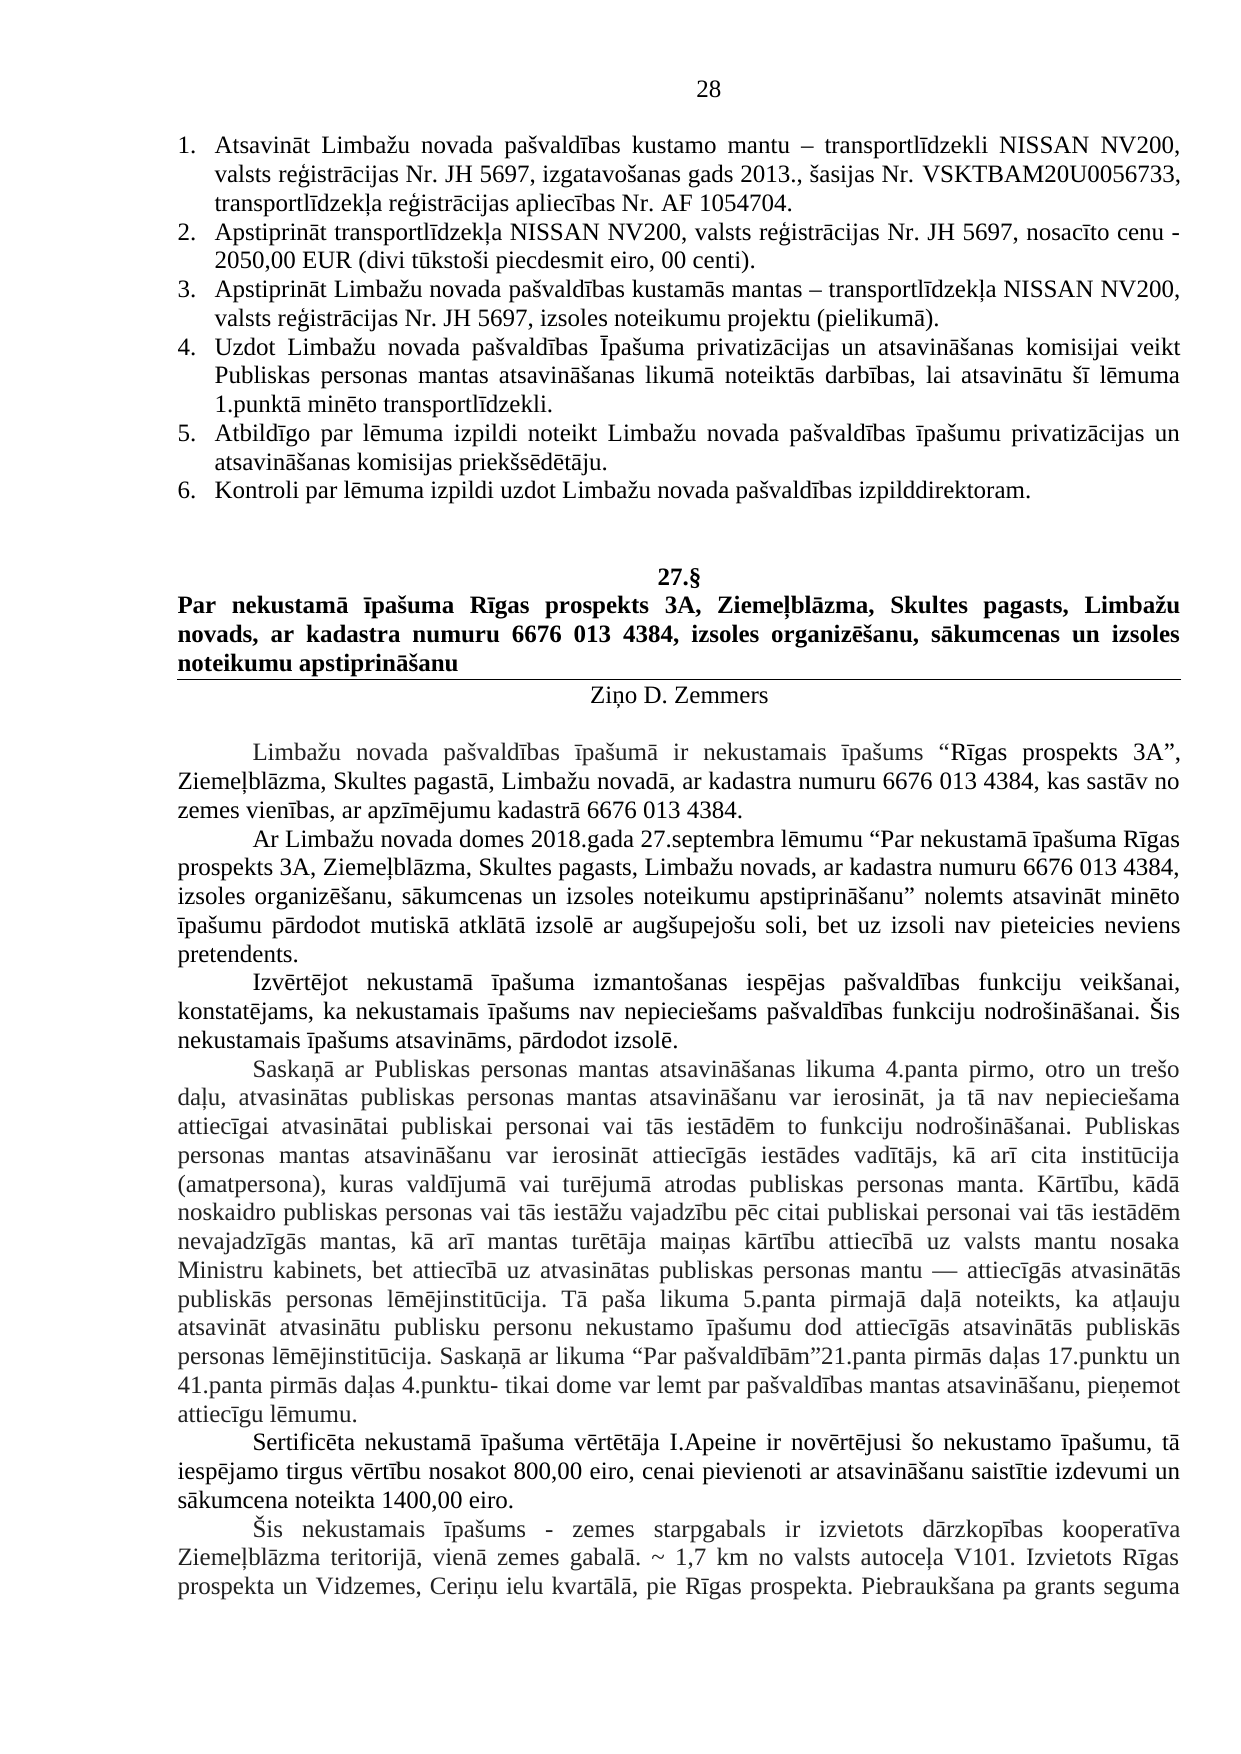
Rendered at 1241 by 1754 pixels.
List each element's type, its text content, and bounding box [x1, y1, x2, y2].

text Limbažu novada pašvaldības īpašumā ir nekustamais īpašums “Rīgas prospekts 3A”, Ziemeļblāzma, Skultes pagastā, Limbažu novadā, ar kadastra numuru 6676 013 4384, kas sastāv no zemes vienības, ar apzīmējumu kadastrā 6676 013 4384. [177, 737, 1181, 824]
text Izvērtējot nekustamā īpašuma izmantošanas iespējas pašvaldības funkciju veikšanai, konstatējams, ka nekustamais īpašums nav nepieciešams pašvaldības funkciju nodrošināšanai. Šis nekustamais īpašums atsavināms, pārdodot izsolē. [177, 967, 1181, 1054]
text 27.§ [177, 562, 1181, 591]
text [177, 1514, 1181, 1600]
list Apstiprināt Limbažu novada pašvaldības kustamās mantas – transportlīdzekļa NISSAN NV200, valsts reģistrācijas Nr. JH 5697, izsoles noteikumu projektu (pielikumā). [177, 274, 1181, 332]
text Ziņo D. Zemmers [177, 680, 1181, 709]
list Apstiprināt transportlīdzekļa NISSAN NV200, valsts reģistrācijas Nr. JH 5697, nosacīto cenu - 2050,00 EUR (divi tūkstoši piecdesmit eiro, 00 centi). [177, 217, 1181, 274]
list Atsavināt Limbažu novada pašvaldības kustamo mantu – transportlīdzekli NISSAN NV200, valsts reģistrācijas Nr. JH 5697, izgatavošanas gads 2013., šasijas Nr. VSKTBAM20U0056733, transportlīdzekļa reģistrācijas apliecības Nr. AF 1054704. [177, 131, 1181, 217]
list Kontroli par lēmuma izpildi uzdot Limbažu novada pašvaldības izpilddirektoram. [177, 476, 1181, 504]
text Sertificēta nekustamā īpašuma vērtētāja I.Apeine ir novērtējusi šo nekustamo īpašumu, tā iespējamo tirgus vērtību nosakot 800,00 eiro, cenai pievienoti ar atsavināšanu saistītie izdevumi un sākumcena noteikta 1400,00 eiro. [177, 1427, 1181, 1514]
text Ar Limbažu novada domes 2018.gada 27.septembra lēmumu “Par nekustamā īpašuma Rīgas prospekts 3A, Ziemeļblāzma, Skultes pagasts, Limbažu novads, ar kadastra numuru 6676 013 4384, izsoles organizēšanu, sākumcenas un izsoles noteikumu apstiprināšanu” nolemts atsavināt minēto īpašumu pārdodot mutiskā atklātā izsolē ar augšupejošu soli, bet uz izsoli nav pieteicies neviens pretendents. [177, 824, 1181, 967]
list Atbildīgo par lēmuma izpildi noteikt Limbažu novada pašvaldības īpašumu privatizācijas un atsavināšanas komisijas priekšsēdētāju. [177, 418, 1181, 476]
text Par nekustamā īpašuma Rīgas prospekts 3A, Ziemeļblāzma, Skultes pagasts, Limbažu novads, ar kadastra numuru 6676 013 4384, izsoles organizēšanu, sākumcenas un izsoles noteikumu apstiprināšanu [177, 591, 1181, 679]
text Saskaņā ar Publiskas personas mantas atsavināšanas likuma 4.panta pirmo, otro un trešo daļu, atvasinātas publiskas personas mantas atsavināšanu var ierosināt, ja tā nav nepieciešama attiecīgai atvasinātai publiskai personai vai tās iestādēm to funkciju nodrošināšanai. Publiskas personas mantas atsavināšanu var ierosināt attiecīgās iestādes vadītājs, kā arī cita institūcija (amatpersona), kuras valdījumā vai turējumā atrodas publiskas personas manta. Kārtību, kādā noskaidro publiskas personas vai tās iestāžu vajadzību pēc citai publiskai personai vai tās iestādēm nevajadzīgās mantas, kā arī mantas turētāja maiņas kārtību attiecībā uz valsts mantu nosaka Ministru kabinets, bet attiecībā uz atvasinātas publiskas personas mantu — attiecīgās atvasinātās publiskās personas lēmējinstitūcija. Tā paša likuma 5.panta pirmajā daļā noteikts, ka atļauju atsavināt atvasinātu publisku personu nekustamo īpašumu dod attiecīgās atsavinātās publiskās personas lēmējinstitūcija. Saskaņā ar likuma “Par pašvaldībām”21.panta pirmās daļas 17.punktu un 41.panta pirmās daļas 4.punktu- tikai dome var lemt par pašvaldības mantas atsavināšanu, pieņemot attiecīgu lēmumu. [177, 1054, 1181, 1427]
list Uzdot Limbažu novada pašvaldības Īpašuma privatizācijas un atsavināšanas komisijai veikt Publiskas personas mantas atsavināšanas likumā noteiktās darbības, lai atsavinātu šī lēmuma 1.punktā minēto transportlīdzekli. [177, 332, 1181, 418]
